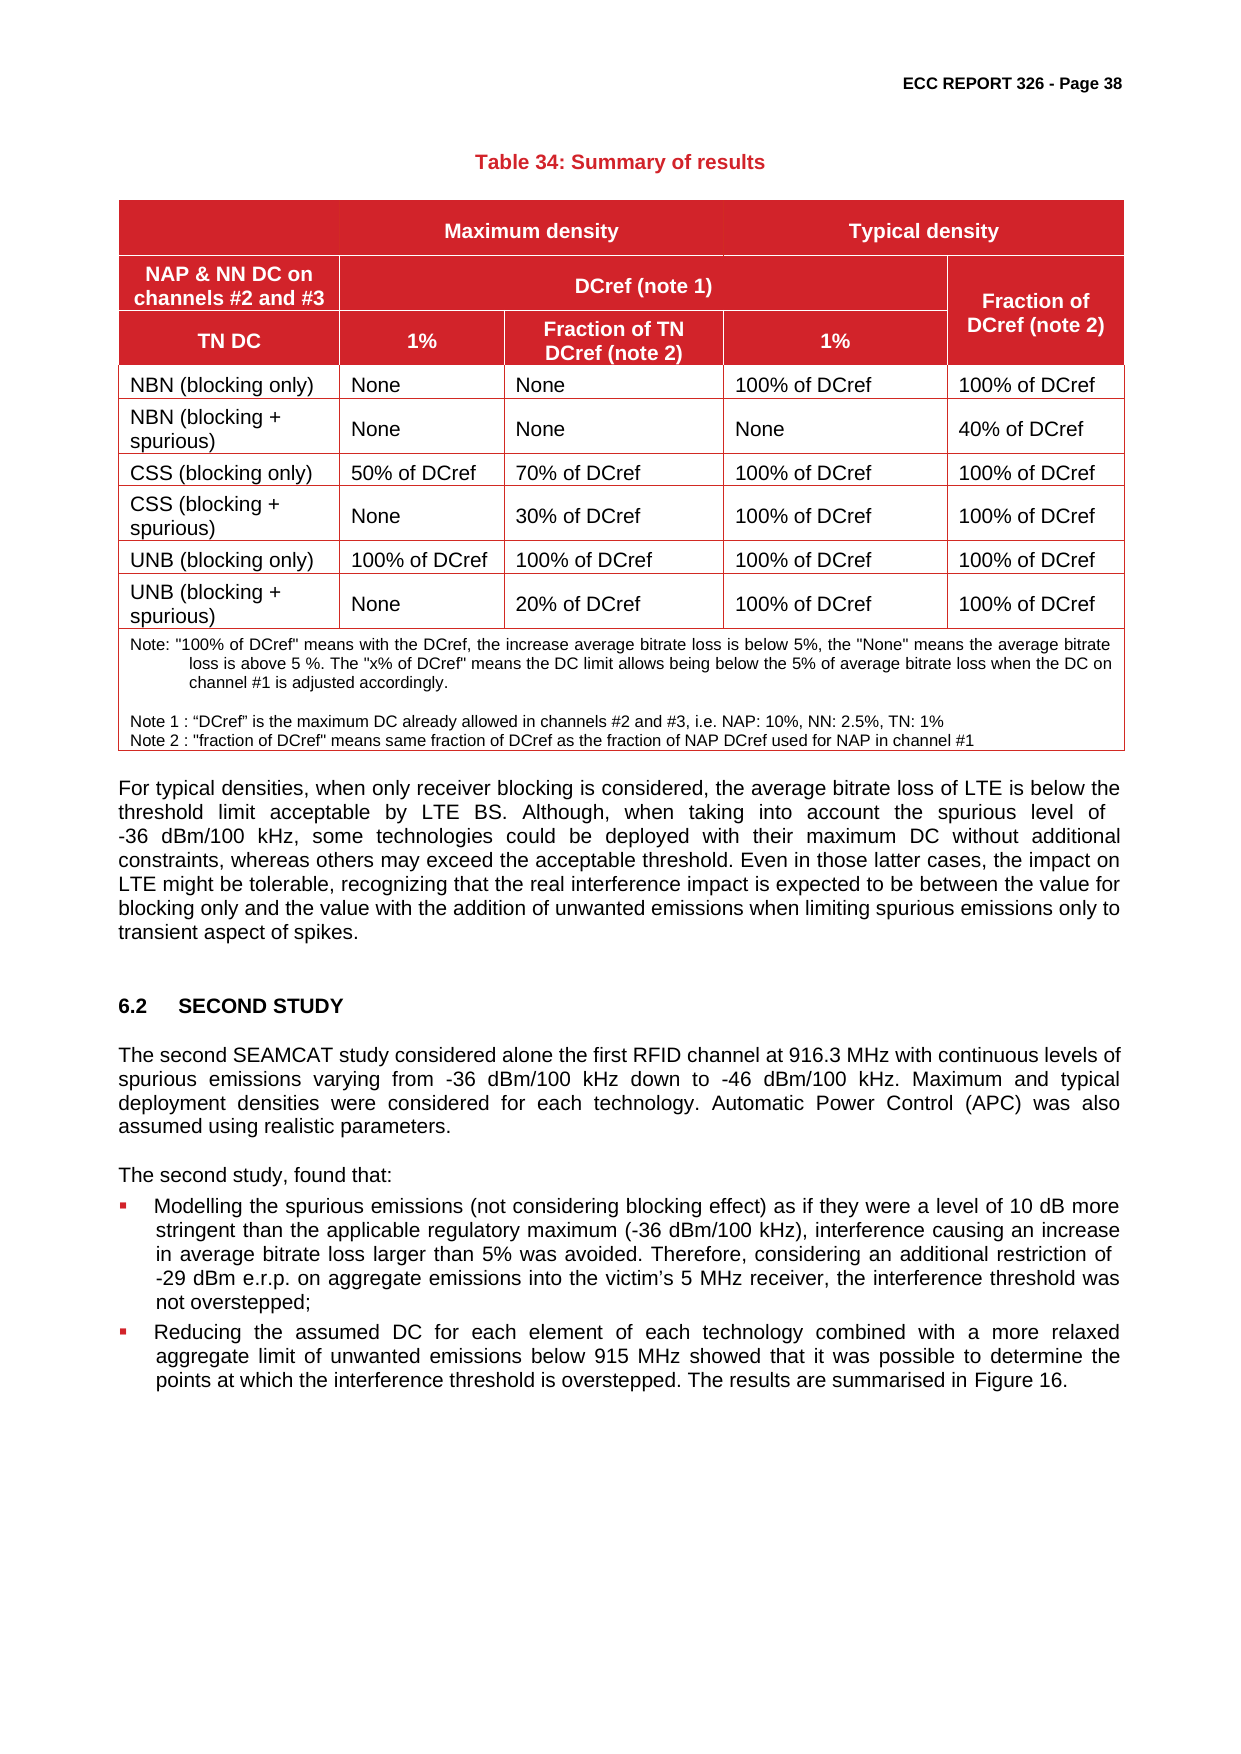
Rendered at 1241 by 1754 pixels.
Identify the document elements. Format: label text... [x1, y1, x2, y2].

table_cell None [505, 366, 723, 397]
table_cell 30% of DCref [505, 486, 723, 540]
table_header [119, 200, 339, 255]
table_header Maximum density [340, 200, 723, 255]
text The second study, found that: [118, 1163, 1122, 1187]
table_cell None [340, 574, 504, 628]
table_header Typical density [724, 200, 1124, 255]
table_cell CSS (blocking only) [119, 454, 339, 485]
table_cell 100% of DCref [724, 541, 947, 573]
table_cell 100% of DCref [724, 486, 947, 540]
table_cell None [340, 399, 504, 452]
table_cell 20% of DCref [505, 574, 723, 628]
table_cell UNB (blocking + spurious) [119, 574, 339, 628]
table_cell 100% of DCref [340, 541, 504, 573]
table_cell 100% of DCref [948, 574, 1124, 628]
table_cell DCref (note 1) [340, 256, 947, 310]
table_cell 70% of DCref [505, 454, 723, 485]
table_cell TN DC [119, 311, 339, 365]
table_cell None [340, 366, 504, 397]
table_cell 50% of DCref [340, 454, 504, 485]
text The second SEAMCAT study considered alone the first RFID channel at 916.3 MHz with continuous levels of spurious emissions varying from -36 dBm/100 kHz down to -46 dBm/100 kHz. Maximum and typical deployment densities were considered for each technology. Automatic Power Control (APC) was also assumed using realistic parameters. [118, 1042, 1122, 1138]
table_cell 100% of DCref [948, 366, 1124, 397]
table_cell 100% of DCref [948, 541, 1124, 573]
table_cell 100% of DCref [948, 486, 1124, 540]
table_cell None [724, 399, 947, 452]
text Reducing the assumed DC for each element of each technology combined with a more relaxed aggregate limit of unwanted emissions below 915 MHz showed that it was possible to determine the points at which the interference threshold is overstepped. The results are summarised in Figure 16. [118, 1320, 1122, 1392]
text Modelling the spurious emissions (not considering blocking effect) as if they were a level of 10 dB more stringent than the applicable regulatory maximum (-36 dBm/100 kHz), interference causing an increase in average bitrate loss larger than 5% was avoided. Therefore, considering an additional restriction of -29 dBm e.r.p. on aggregate emissions into the victim’s 5 MHz receiver, the interference threshold was not overstepped; [118, 1193, 1122, 1313]
table_cell Fraction of DCref (note 2) [948, 256, 1124, 365]
table_cell 100% of DCref [724, 454, 947, 485]
table_cell NBN (blocking + spurious) [119, 399, 339, 452]
table_cell 100% of DCref [724, 366, 947, 397]
table_cell 100% of DCref [724, 574, 947, 628]
table_cell 40% of DCref [948, 399, 1124, 452]
table_cell Note: "100% of DCref" means with the DCref, the increase average bitrate loss is below 5%, the "None" means the average bitrate loss is above 5 %. The "x% of DCref" means the DC limit allows being below the 5% of average bitrate loss when the DC on channel #1 is adjusted accordingly. Note 1 : “DCref” is the maximum DC already allowed in channels #2 and #3, i.e. NAP: 10%, NN: 2.5%, TN: 1% Note 2 : "fraction of DCref" means same fraction of DCref as the fraction of NAP DCref used for NAP in channel #1 [119, 629, 1124, 750]
table_cell UNB (blocking only) [119, 541, 339, 573]
text Table 34: Summary of results [118, 150, 1122, 174]
table_cell None [340, 486, 504, 540]
table_cell 100% of DCref [505, 541, 723, 573]
table_cell NAP & NN DC on channels #2 and #3 [119, 256, 339, 310]
text For typical densities, when only receiver blocking is considered, the average bitrate loss of LTE is below the threshold limit acceptable by LTE BS. Although, when taking into account the spurious level of -36 dBm/100 kHz, some technologies could be deployed with their maximum DC without additional constraints, whereas others may exceed the acceptable threshold. Even in those latter cases, the impact on LTE might be tolerable, recognizing that the real interference impact is expected to be between the value for blocking only and the value with the addition of unwanted emissions when limiting spurious emissions only to transient aspect of spikes. [118, 776, 1122, 943]
table_cell 1% [724, 311, 947, 365]
table_cell Fraction of TN DCref (note 2) [505, 311, 723, 365]
table_cell NBN (blocking only) [119, 366, 339, 397]
table_cell 100% of DCref [948, 454, 1124, 485]
subtitle Second study [118, 993, 1122, 1017]
table_cell CSS (blocking + spurious) [119, 486, 339, 540]
table_cell None [505, 399, 723, 452]
table_cell 1% [340, 311, 504, 365]
